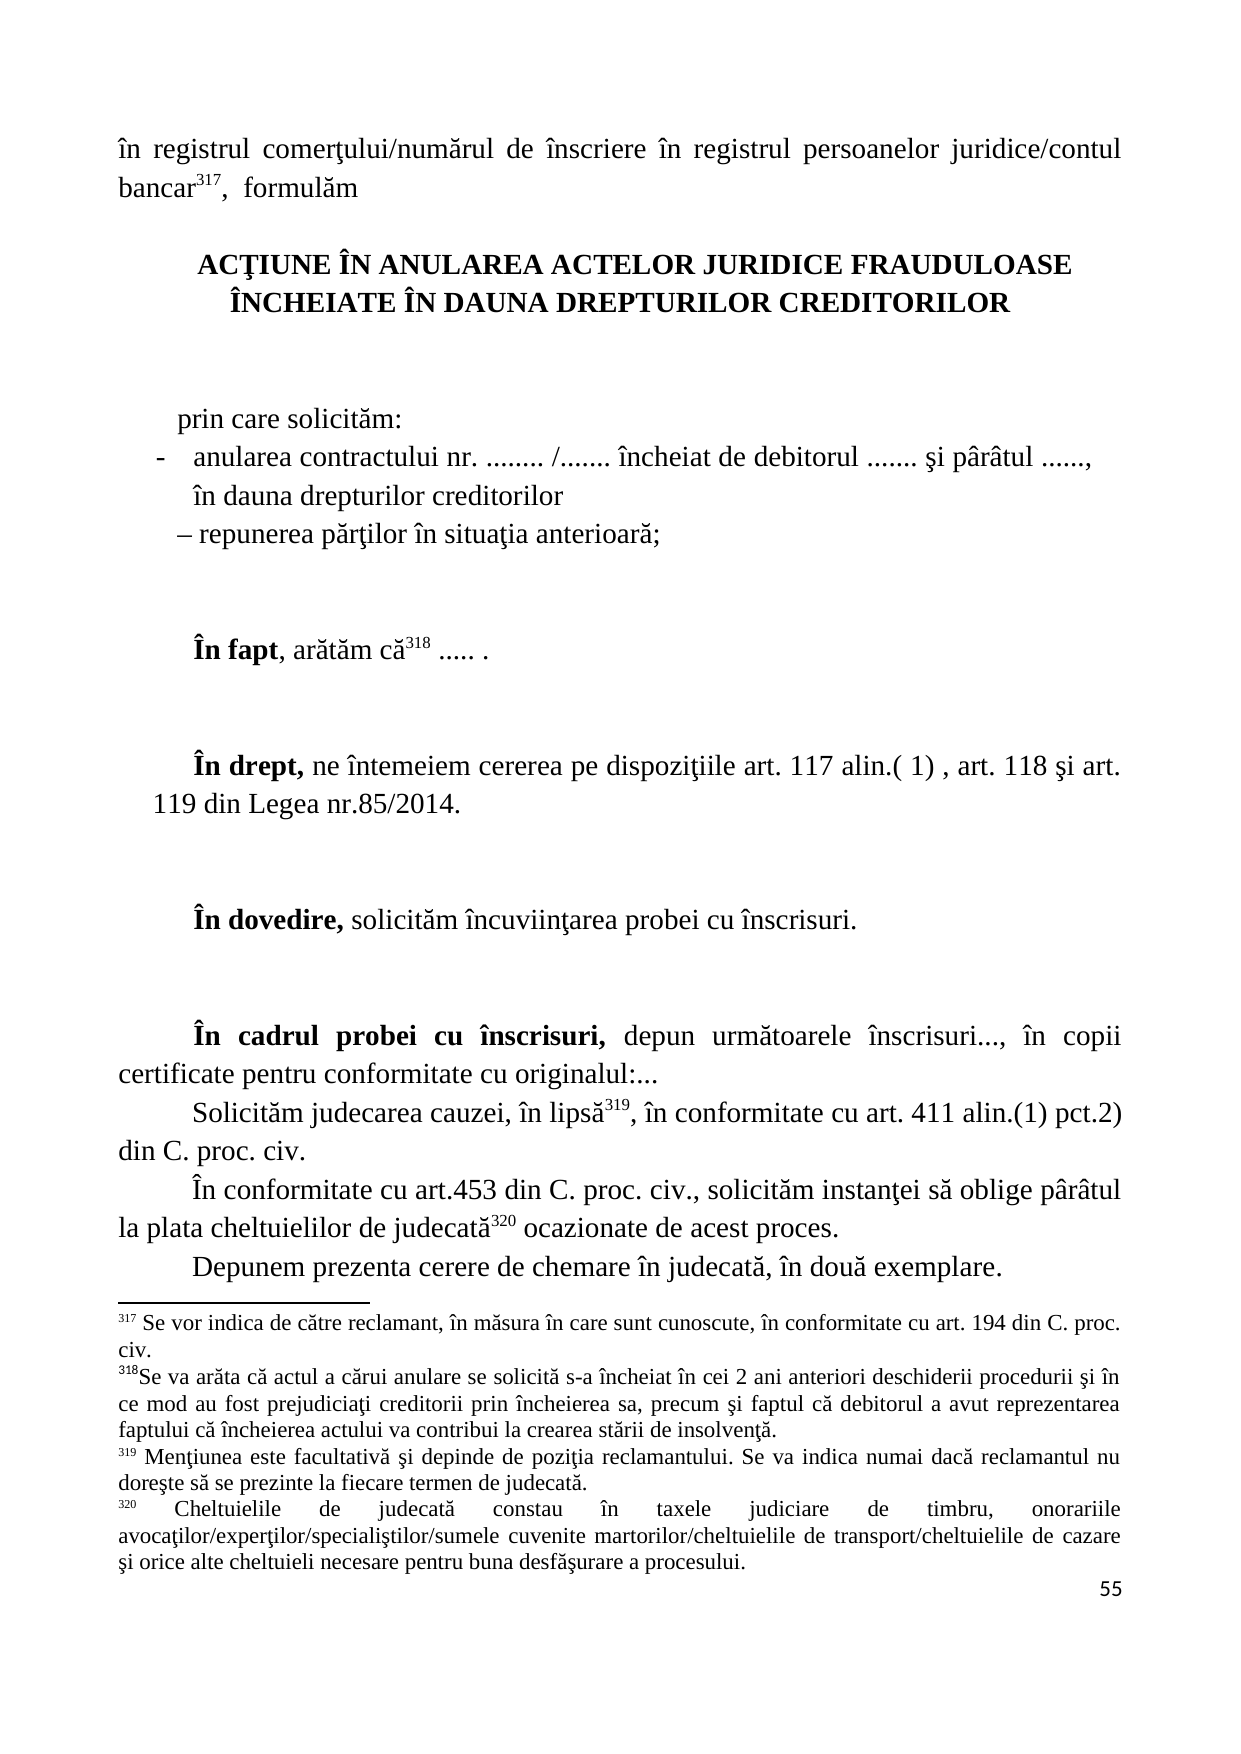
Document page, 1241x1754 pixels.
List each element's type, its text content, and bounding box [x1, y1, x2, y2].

text Solicităm judecarea cauzei, în lipsă, în conformitate cu art. 411 alin.(1) pct.2) din C. proc. civ. [118, 1095, 1122, 1167]
text În drept, ne întemeiem cererea pe dispoziţiile art. 117 alin.( 1) , art. 118 şi art. 119 din Legea nr.85/2014. [152, 748, 1122, 820]
text prin care solicităm: [148, 401, 1093, 434]
text În dovedire, solicităm încuviinţarea probei cu înscrisuri. [152, 902, 1122, 936]
text în contradictoriu cu pârâta (denumirea persoanei juridice .....), cu sediul în ....., având codul unic de înregistrare/codul de identitate fiscală/numărul de înmatriculare în registrul comerţului/numărul de înscriere în registrul persoanelor juridice/contul bancar, formulăm [118, 131, 1122, 203]
list anularea contractului nr. ........ /....... încheiat de debitorul ....... şi pârâtul ......, în dauna drepturilor creditorilor [156, 439, 1093, 512]
text În cadrul probei cu înscrisuri, depun următoarele înscrisuri..., în copii certificate pentru conformitate cu originalul:... [118, 1018, 1122, 1090]
text – repunerea părţilor în situaţia anterioară; [148, 517, 1093, 550]
text ACŢIUNE ÎN ANULAREA ACTELOR JURIDICE FRAUDULOASE ÎNCHEIATE ÎN DAUNA DREPTURILOR CREDITORILOR [148, 247, 1093, 319]
text Depunem prezenta cerere de chemare în judecată, în două exemplare. [118, 1249, 1122, 1282]
text În conformitate cu art.453 din C. proc. civ., solicităm instanţei să oblige pârâtul la plata cheltuielilor de judecată ocazionate de acest proces. [118, 1172, 1122, 1244]
text În fapt, arătăm că ..... . [193, 632, 1122, 666]
